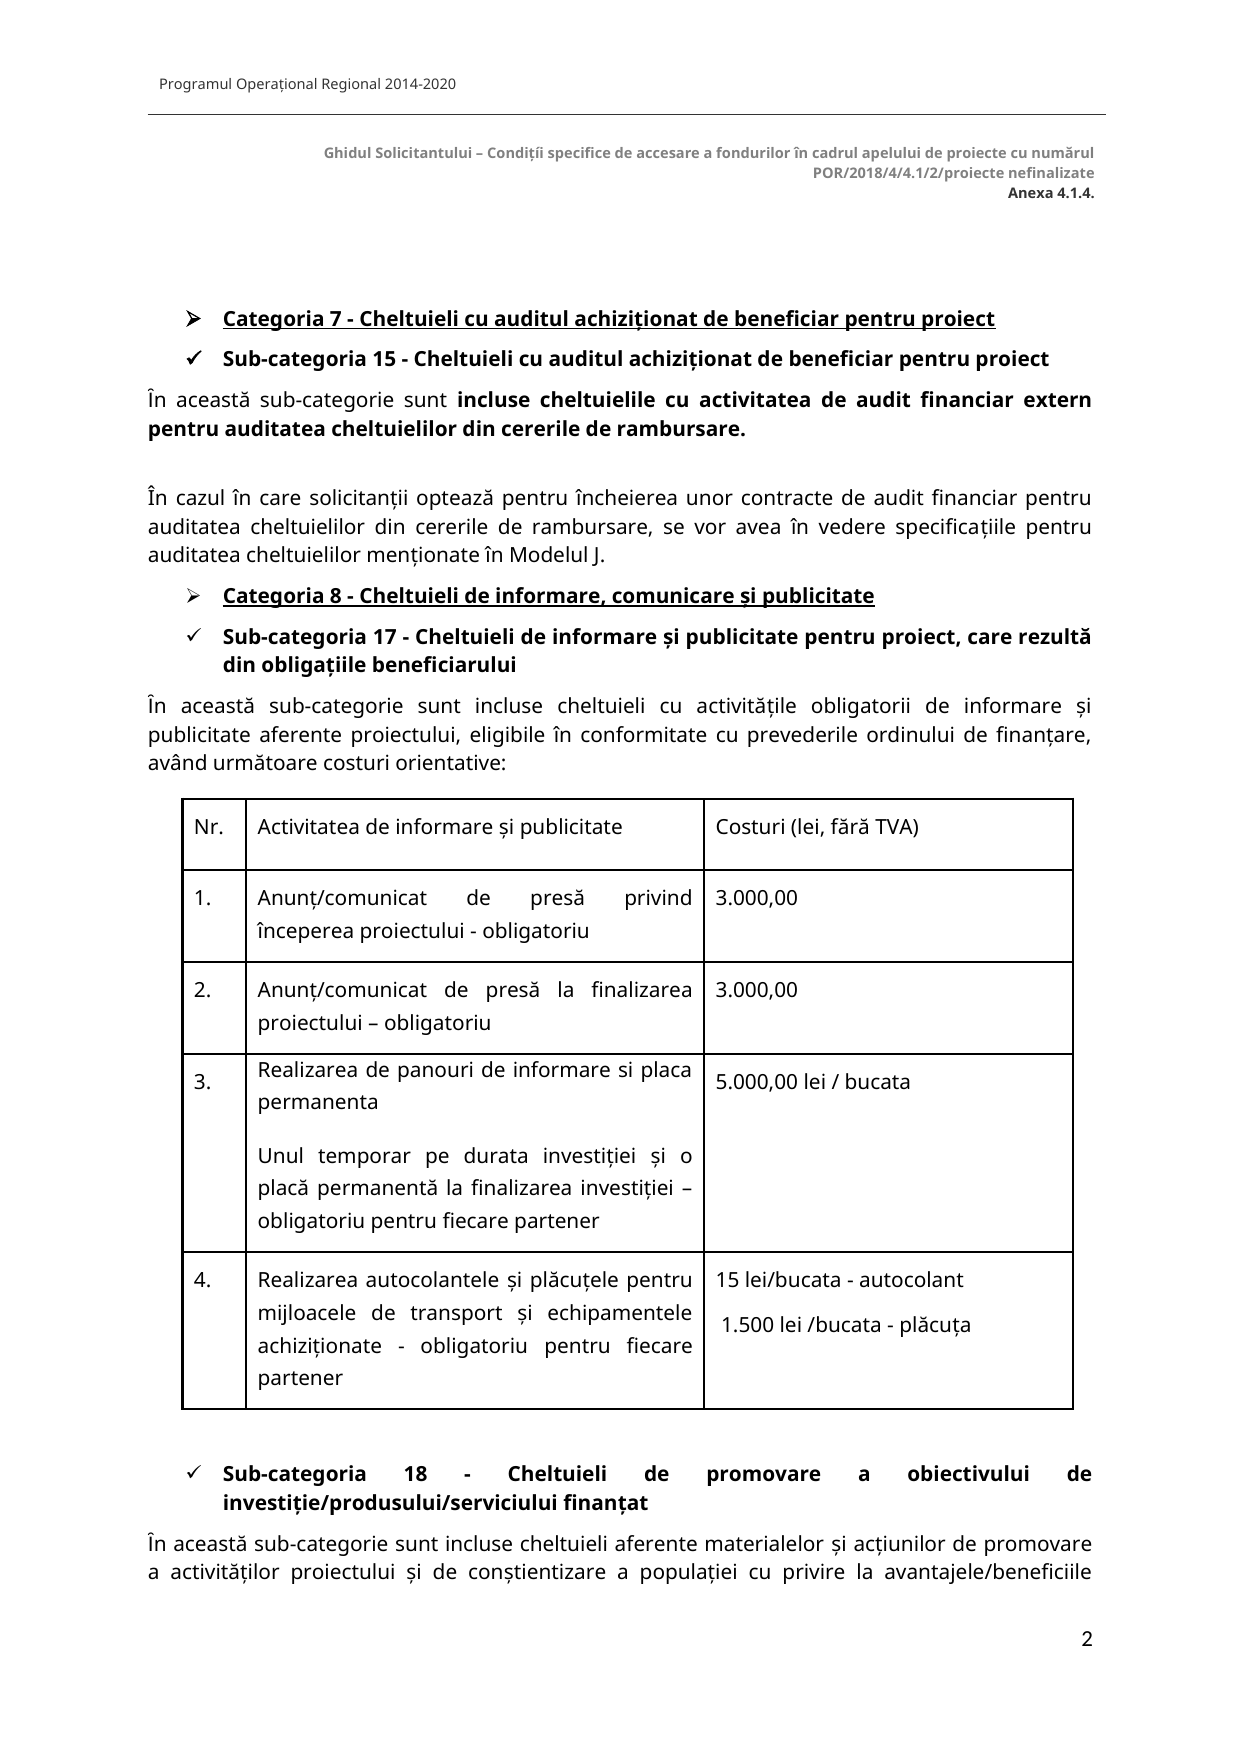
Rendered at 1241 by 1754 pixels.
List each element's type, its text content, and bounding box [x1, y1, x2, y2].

list Sub-categoria 18 - Cheltuieli de promovare a obiectivului de investiţie/produsului/serviciului finanţat [185, 1459, 1093, 1516]
table_cell 3.000,00 [705, 871, 1072, 961]
table_cell 15 lei/bucata - autocolant 1.500 lei /bucata - plăcuța [705, 1253, 1072, 1408]
table_cell 2. [184, 963, 245, 1053]
text Ȋn această sub-categorie sunt incluse cheltuielile cu activitatea de audit financiar extern pentru auditatea cheltuielilor din cererile de rambursare. [148, 386, 1093, 442]
table_header Nr. [184, 800, 245, 869]
list Categoria 7 - Cheltuieli cu auditul achiziționat de beneficiar pentru proiect [185, 304, 1093, 332]
table_cell Realizarea autocolantele şi plăcuţele pentru mijloacele de transport și echipamentele achiziționate - obligatoriu pentru fiecare partener [247, 1253, 703, 1408]
list Categoria 8 - Cheltuieli de informare, comunicare și publicitate [185, 581, 1093, 609]
table_cell 5.000,00 lei / bucata [705, 1055, 1072, 1251]
table_cell Realizarea de panouri de informare si placa permanenta Unul temporar pe durata investiţiei şi o placă permanentă la finalizarea investiţiei – obligatoriu pentru fiecare partener [247, 1055, 703, 1251]
table_cell 3. [184, 1055, 245, 1251]
table_cell 4. [184, 1253, 245, 1408]
table_header Activitatea de informare şi publicitate [247, 800, 703, 869]
table_cell Anunţ/comunicat de presă privind începerea proiectului - obligatoriu [247, 871, 703, 961]
table_cell Anunţ/comunicat de presă la finalizarea proiectului – obligatoriu [247, 963, 703, 1053]
table_cell 3.000,00 [705, 963, 1072, 1053]
list Sub-categoria 15 - Cheltuieli cu auditul achiziționat de beneficiar pentru proiect [185, 344, 1093, 373]
list Sub-categoria 17 - Cheltuieli de informare și publicitate pentru proiect, care rezultă din obligațiile beneficiarului [185, 622, 1093, 679]
text Ȋn această sub-categorie sunt incluse cheltuieli cu activitățile obligatorii de informare și publicitate aferente proiectului, eligibile în conformitate cu prevederile ordinului de finanţare, având următoare costuri orientative: [148, 691, 1093, 777]
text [148, 1529, 1093, 1586]
text În cazul în care solicitanţii optează pentru încheierea unor contracte de audit financiar pentru auditatea cheltuielilor din cererile de rambursare, se vor avea în vedere specificațiile pentru auditatea cheltuielilor menționate în Modelul J. [148, 483, 1093, 569]
table_cell 1. [184, 871, 245, 961]
table_header Costuri (lei, fără TVA) [705, 800, 1072, 869]
